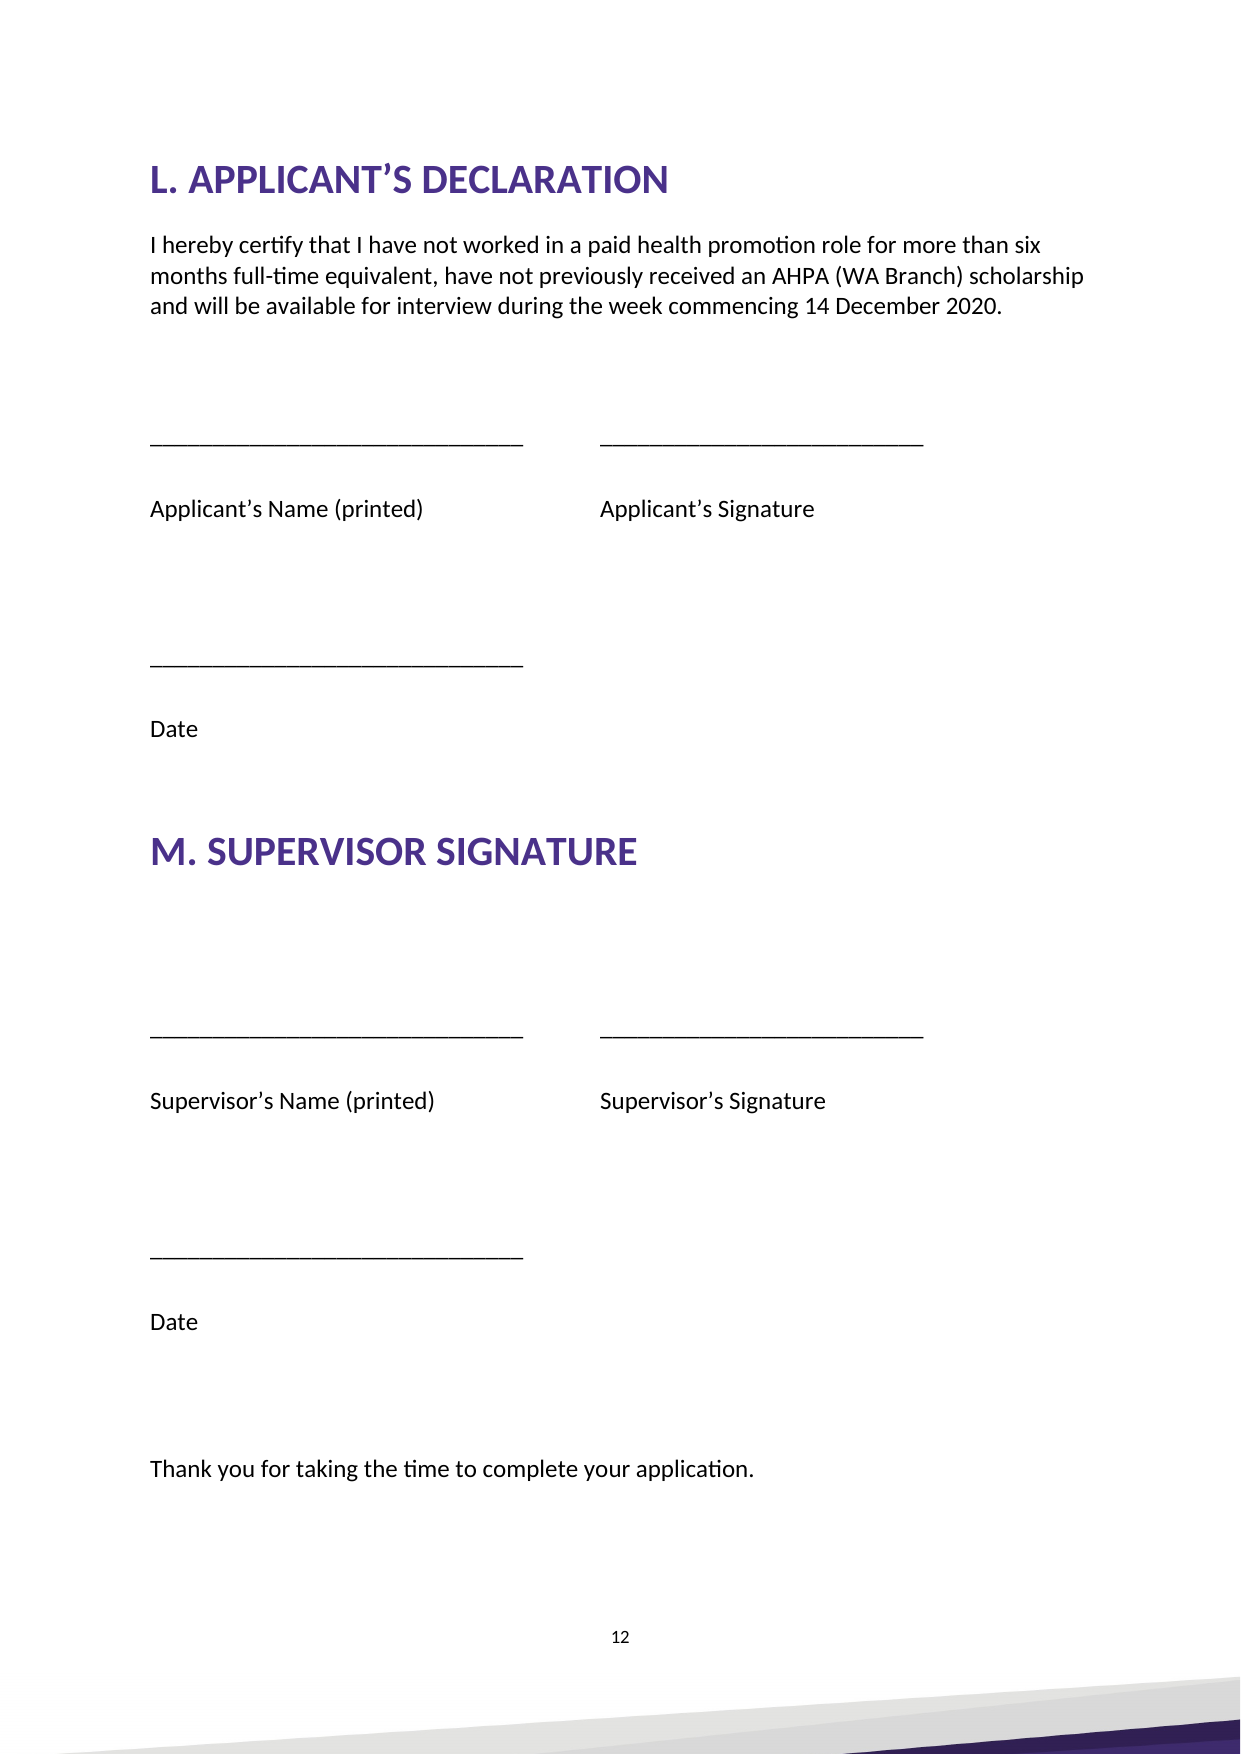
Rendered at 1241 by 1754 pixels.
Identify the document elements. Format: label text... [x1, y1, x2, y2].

subtitle L. APPLICANT’S DECLARATION [150, 153, 1090, 204]
text Supervisor’s Name (printed) Supervisor’s Signature [150, 1085, 1090, 1116]
subtitle M. SUPERVISOR SIGNATURE [150, 824, 1090, 875]
text I hereby certify that I have not worked in a paid health promotion role for more than six months full-time equivalent, have not previously received an AHPA (WA Branch) scholarship and will be available for interview during the week commencing 14 December 2020. [150, 229, 1090, 321]
text Thank you for taking the time to complete your application. [150, 1453, 1090, 1483]
text ______________________________ [150, 1232, 1090, 1263]
text Date [150, 713, 1090, 744]
picture [0, 1670, 1241, 1754]
text ______________________________ __________________________ [150, 419, 1090, 450]
text Date [150, 1306, 1090, 1336]
text Applicant’s Name (printed) Applicant’s Signature [150, 493, 1090, 523]
text ______________________________ [150, 640, 1090, 671]
text ______________________________ __________________________ [150, 1011, 1090, 1042]
